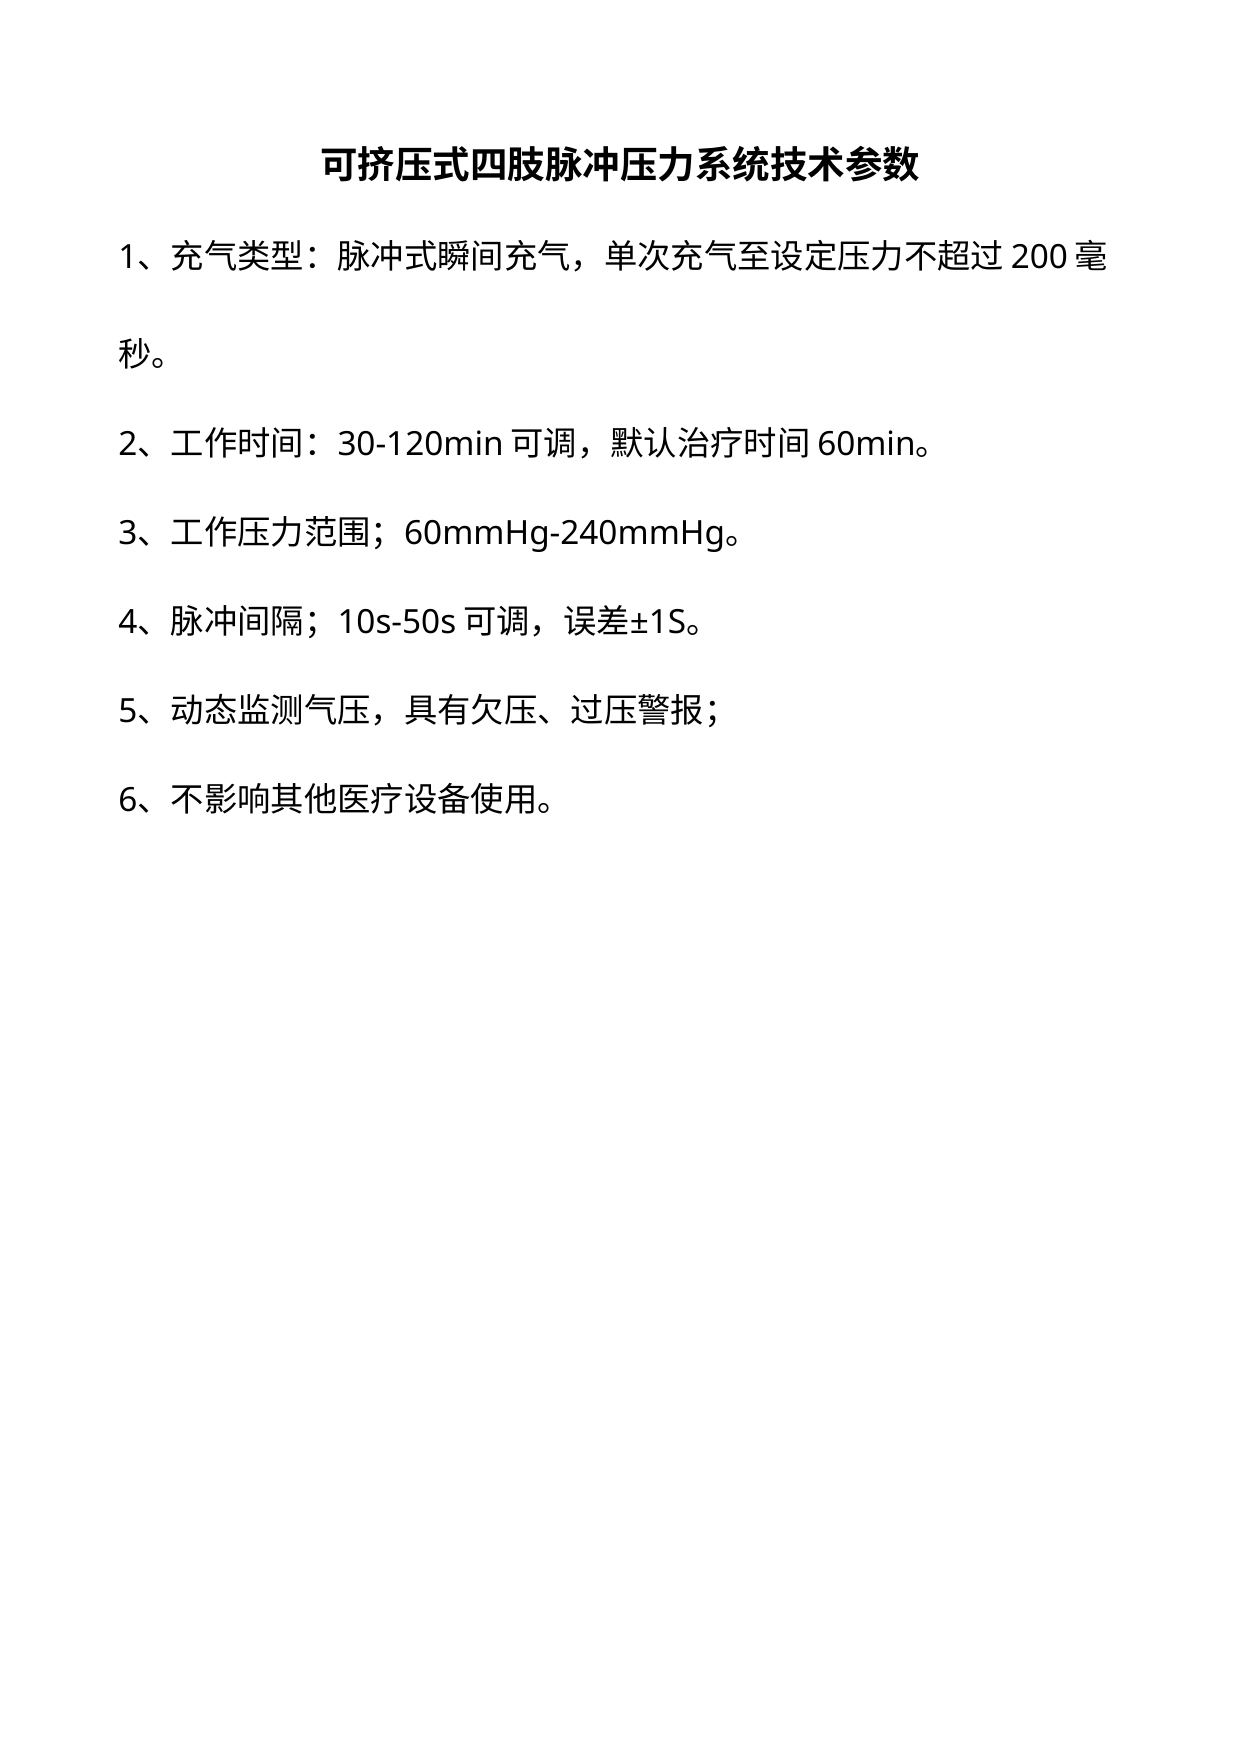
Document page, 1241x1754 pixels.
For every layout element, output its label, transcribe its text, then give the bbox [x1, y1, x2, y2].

text 5、动态监测气压，具有欠压、过压警报； [118, 676, 1122, 741]
text 4、脉冲间隔；10s-50s可调，误差±1S。 [118, 586, 1122, 651]
text 2、工作时间：30-120min可调，默认治疗时间60min。 [118, 408, 1122, 473]
text 可挤压式四肢脉冲压力系统技术参数 [118, 129, 1122, 194]
text 6、不影响其他医疗设备使用。 [118, 765, 1122, 830]
text 3、工作压力范围；60mmHg-240mmHg。 [118, 497, 1122, 562]
text 1、充气类型：脉冲式瞬间充气，单次充气至设定压力不超过200毫秒。 [118, 222, 1122, 384]
